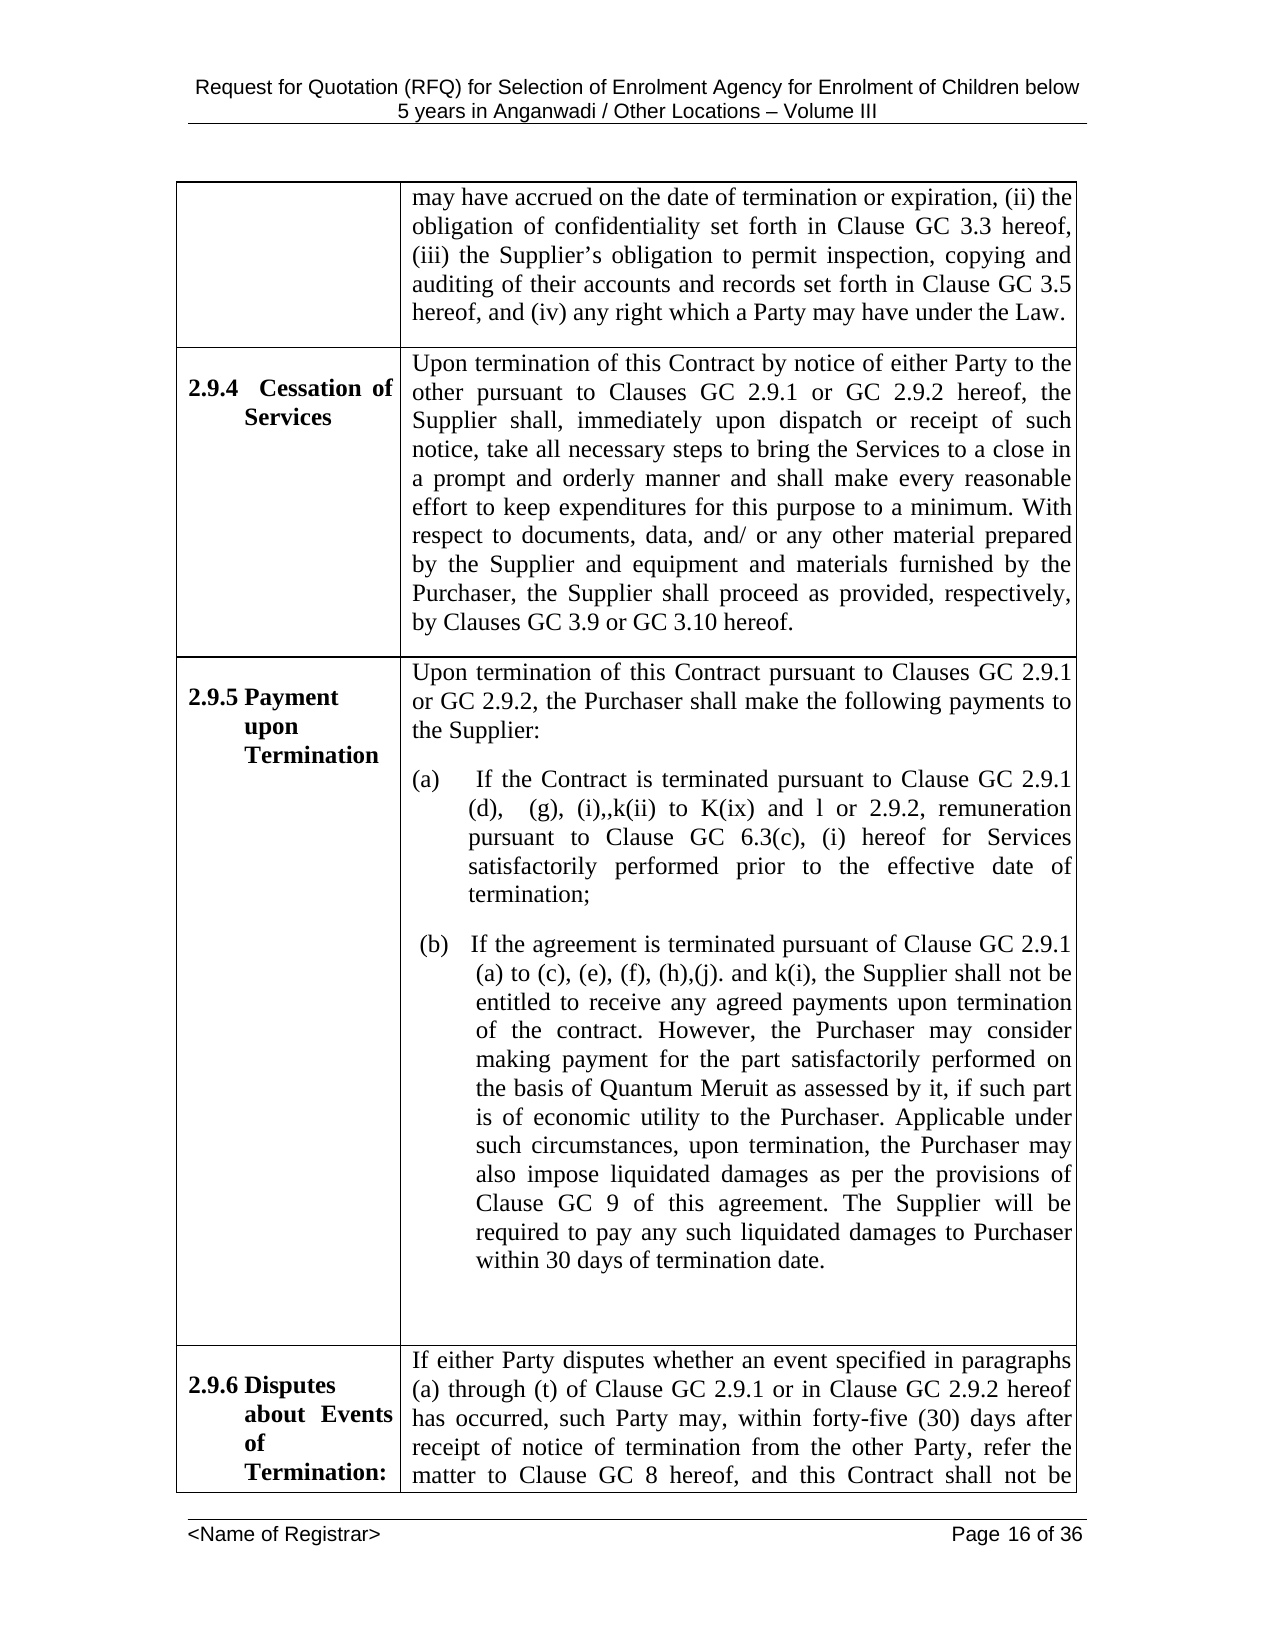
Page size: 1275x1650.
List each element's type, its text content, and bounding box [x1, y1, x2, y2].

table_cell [177, 1346, 400, 1492]
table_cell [401, 183, 1076, 347]
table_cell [401, 1346, 1076, 1492]
table_cell Upon termination of this Contract pursuant to Clauses GC 2.9.1 or GC 2.9.2, the Purchaser shall make the following payments to the Supplier: (a) If the Contract is terminated pursuant to Clause GC 2.9.1 (d), (g), (i),,k(ii) to K(ix) and l or 2.9.2, remuneration pursuant to Clause GC 6.3(c), (i) hereof for Services satisfactorily performed prior to the effective date of termination; (b) If the agreement is terminated pursuant of Clause GC 2.9.1 (a) to (c), (e), (f), (h),(j). and k(i), the Supplier shall not be entitled to receive any agreed payments upon termination of the contract. However, the Purchaser may consider making payment for the part satisfactorily performed on the basis of Quantum Meruit as assessed by it, if such part is of economic utility to the Purchaser. Applicable under such circumstances, upon termination, the Purchaser may also impose liquidated damages as per the provisions of Clause GC 9 of this agreement. The Supplier will be required to pay any such liquidated damages to Purchaser within 30 days of termination date. [401, 658, 1076, 1344]
table_cell 2.9.5 Payment upon Termination [177, 658, 400, 1344]
table_cell 2.9.4 Cessation of Services [177, 348, 400, 656]
table_cell Upon termination of this Contract by notice of either Party to the other pursuant to Clauses GC 2.9.1 or GC 2.9.2 hereof, the Supplier shall, immediately upon dispatch or receipt of such notice, take all necessary steps to bring the Services to a close in a prompt and orderly manner and shall make every reasonable effort to keep expenditures for this purpose to a minimum. With respect to documents, data, and/ or any other material prepared by the Supplier and equipment and materials furnished by the Purchaser, the Supplier shall proceed as provided, respectively, by Clauses GC 3.9 or GC 3.10 hereof. [401, 348, 1076, 656]
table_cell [177, 183, 400, 347]
